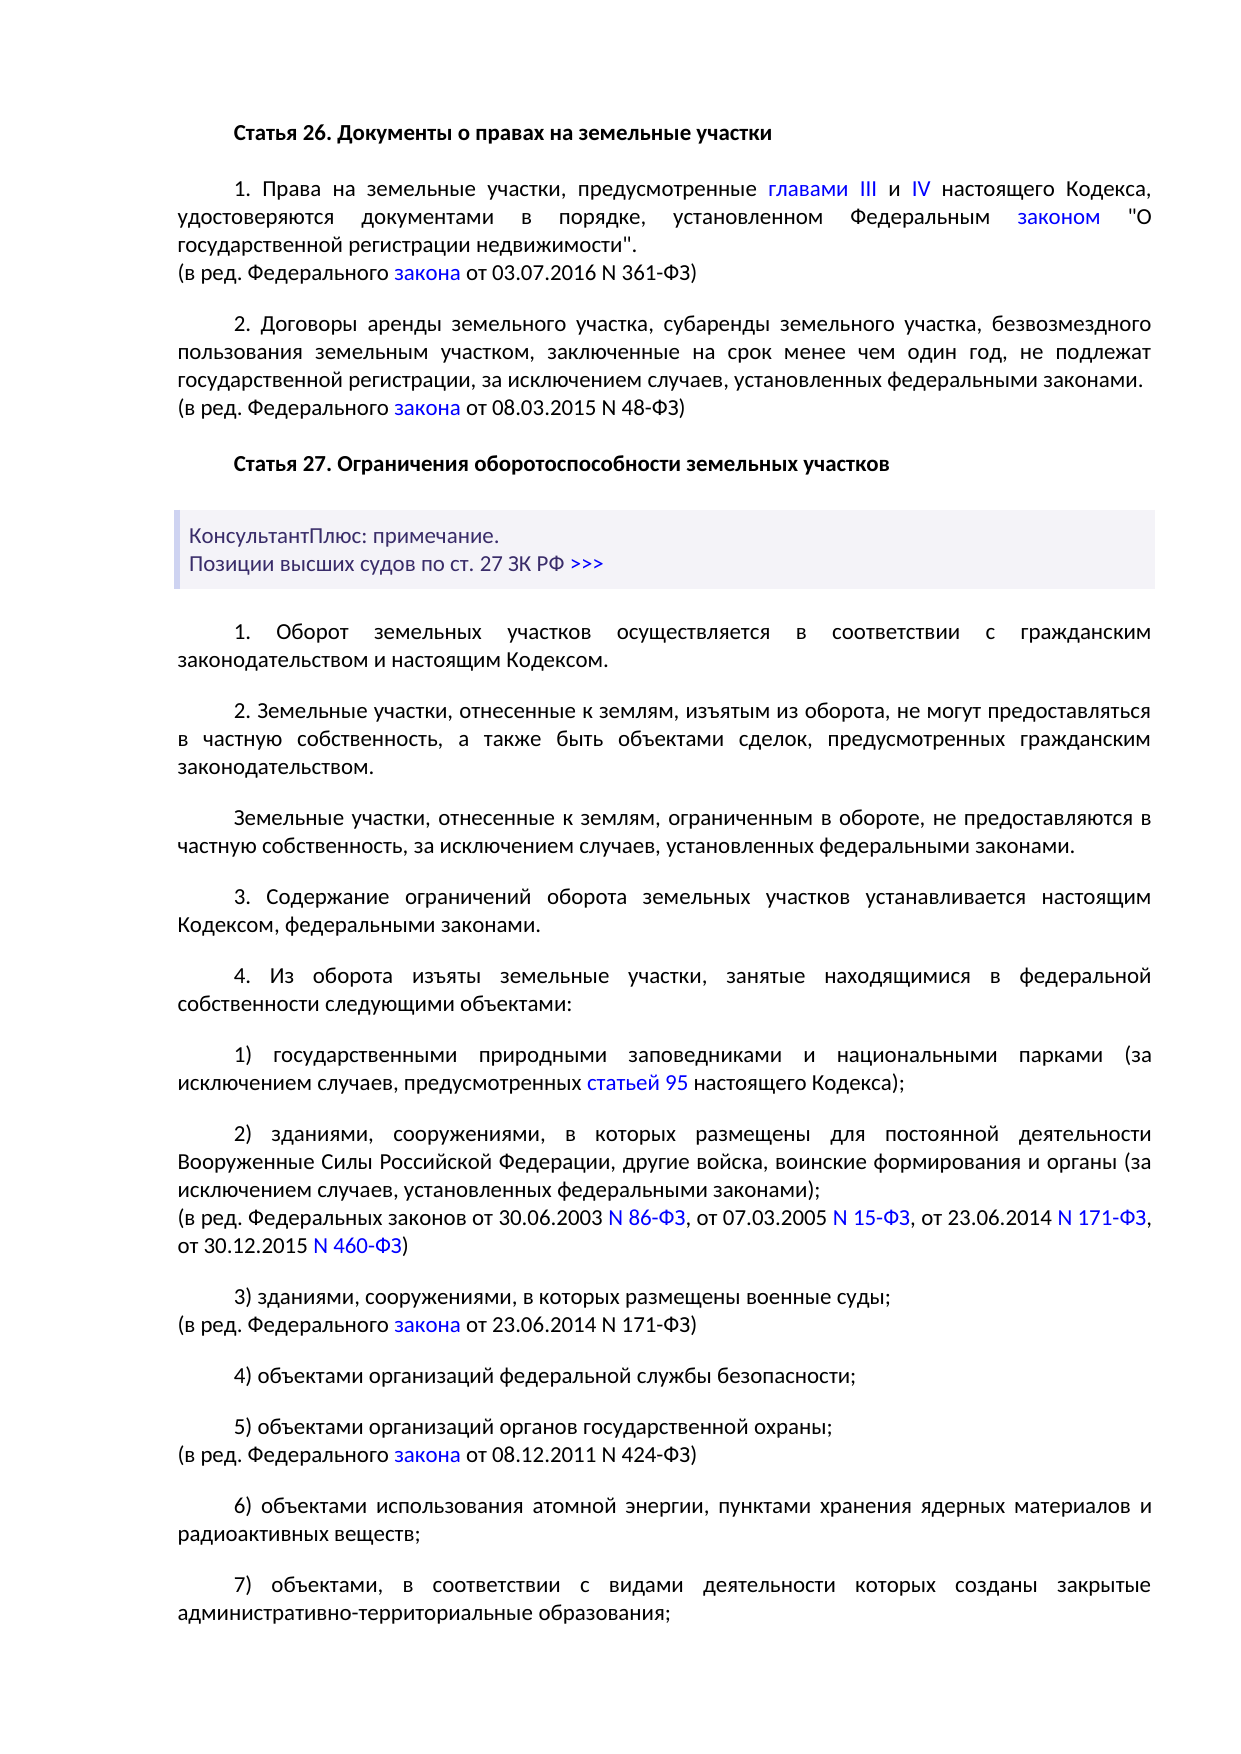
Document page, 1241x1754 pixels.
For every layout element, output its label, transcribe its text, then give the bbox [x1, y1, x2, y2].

title Статья 26. Документы о правах на земельные участки [177, 118, 1152, 146]
text (в ред. Федерального закона от 08.03.2015 N 48-ФЗ) [177, 393, 1152, 421]
text 7) объектами, в соответствии с видами деятельности которых созданы закрытые административно-территориальные образования; [177, 1570, 1152, 1626]
table_header КонсультантПлюс: примечание. Позиции высших судов по ст. 27 ЗК РФ >>> [180, 510, 1149, 589]
text 5) объектами организаций органов государственной охраны; [177, 1412, 1152, 1440]
text 2. Договоры аренды земельного участка, субаренды земельного участка, безвозмездного пользования земельным участком, заключенные на срок менее чем один год, не подлежат государственной регистрации, за исключением случаев, установленных федеральными законами. [177, 309, 1152, 393]
text 3. Содержание ограничений оборота земельных участков устанавливается настоящим Кодексом, федеральными законами. [177, 882, 1152, 938]
text (в ред. Федеральных законов от 30.06.2003 N 86-ФЗ, от 07.03.2005 N 15-ФЗ, от 23.06.2014 N 171-ФЗ, от 30.12.2015 N 460-ФЗ) [177, 1203, 1152, 1259]
text (в ред. Федерального закона от 08.12.2011 N 424-ФЗ) [177, 1440, 1152, 1468]
text 2) зданиями, сооружениями, в которых размещены для постоянной деятельности Вооруженные Силы Российской Федерации, другие войска, воинские формирования и органы (за исключением случаев, установленных федеральными законами); [177, 1119, 1152, 1203]
text (в ред. Федерального закона от 23.06.2014 N 171-ФЗ) [177, 1310, 1152, 1338]
text 1) государственными природными заповедниками и национальными парками (за исключением случаев, предусмотренных статьей 95 настоящего Кодекса); [177, 1040, 1152, 1096]
text (в ред. Федерального закона от 03.07.2016 N 361-ФЗ) [177, 258, 1152, 286]
text 3) зданиями, сооружениями, в которых размещены военные суды; [177, 1282, 1152, 1310]
text 4. Из оборота изъяты земельные участки, занятые находящимися в федеральной собственности следующими объектами: [177, 961, 1152, 1017]
text 2. Земельные участки, отнесенные к землям, изъятым из оборота, не могут предоставляться в частную собственность, а также быть объектами сделок, предусмотренных гражданским законодательством. [177, 696, 1152, 780]
text Земельные участки, отнесенные к землям, ограниченным в обороте, не предоставляются в частную собственность, за исключением случаев, установленных федеральными законами. [177, 803, 1152, 859]
text 4) объектами организаций федеральной службы безопасности; [177, 1361, 1152, 1389]
title Статья 27. Ограничения оборотоспособности земельных участков [177, 449, 1152, 477]
text 6) объектами использования атомной энергии, пунктами хранения ядерных материалов и радиоактивных веществ; [177, 1491, 1152, 1547]
text 1. Оборот земельных участков осуществляется в соответствии с гражданским законодательством и настоящим Кодексом. [177, 617, 1152, 673]
text 1. Права на земельные участки, предусмотренные главами III и IV настоящего Кодекса, удостоверяются документами в порядке, установленном Федеральным законом "О государственной регистрации недвижимости". [177, 174, 1152, 258]
